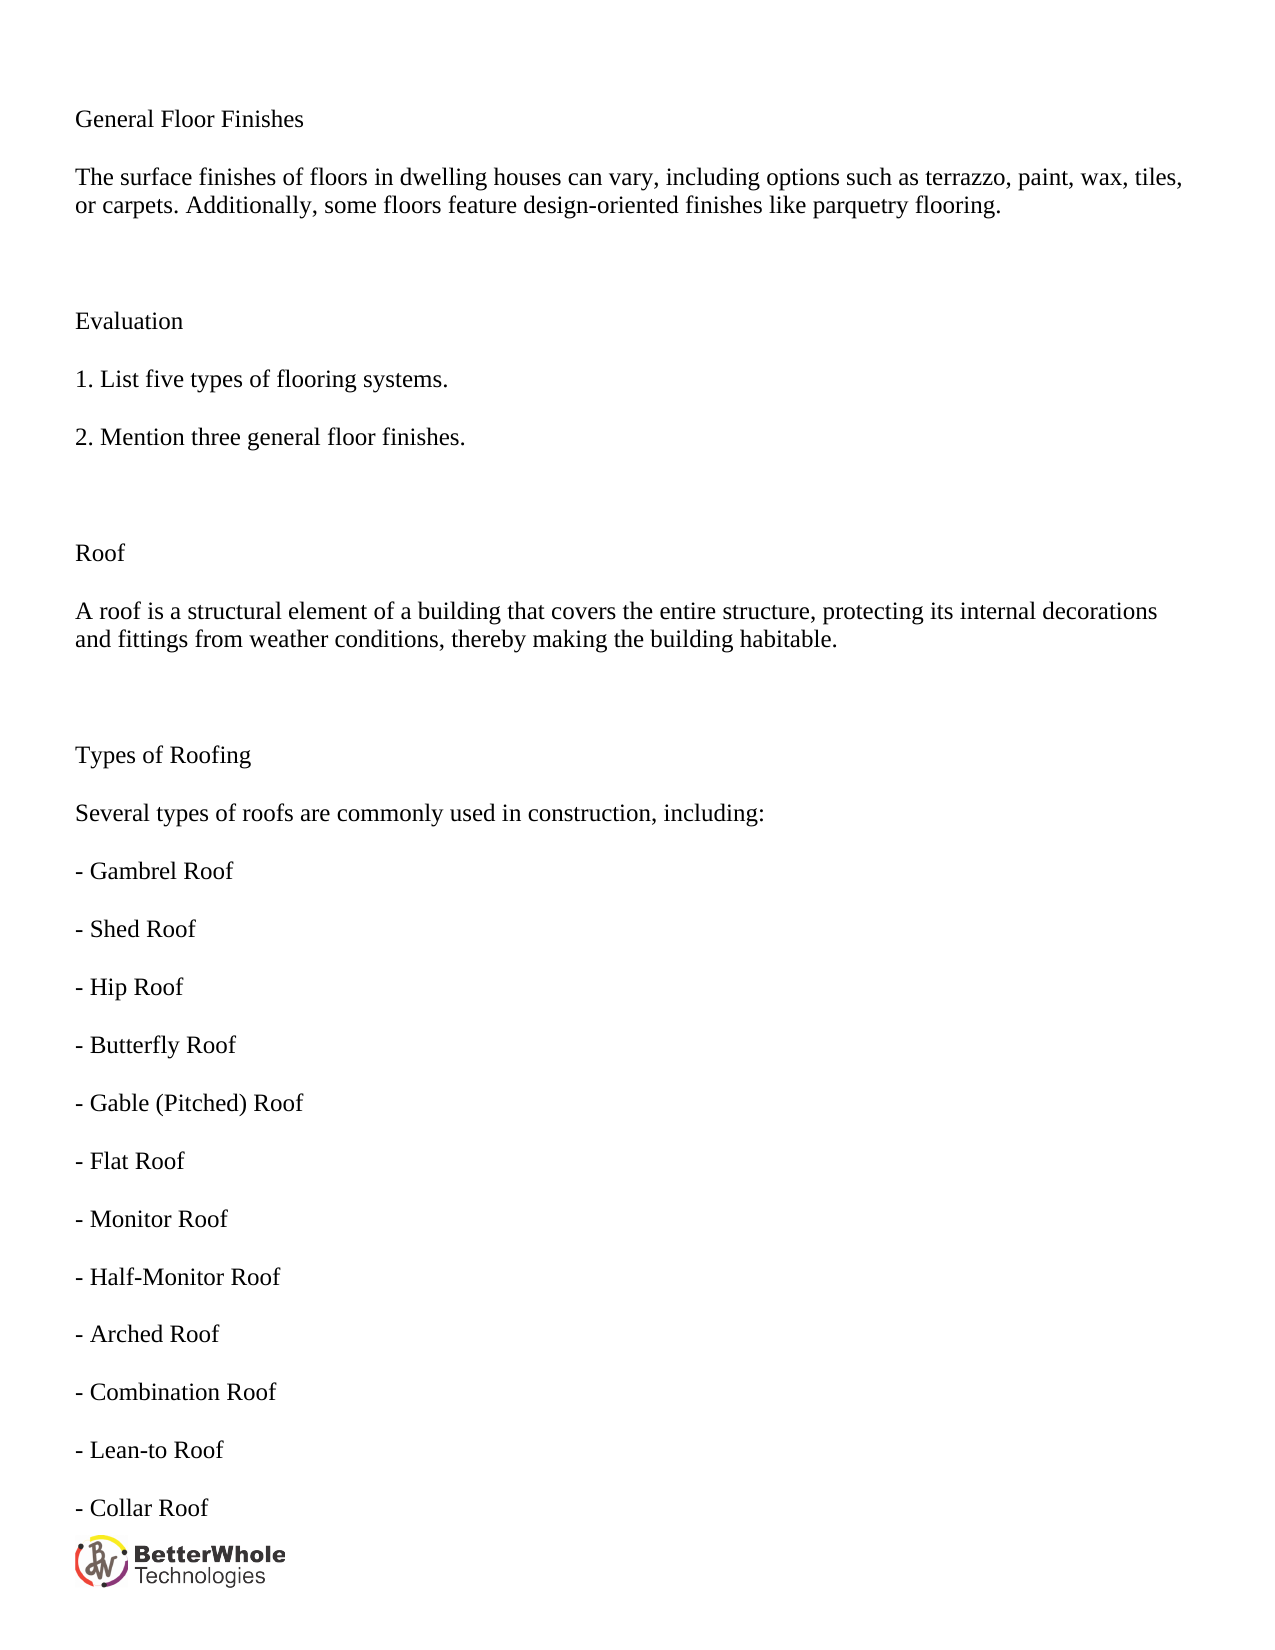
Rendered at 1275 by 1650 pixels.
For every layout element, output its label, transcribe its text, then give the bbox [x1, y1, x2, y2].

text Several types of roofs are commonly used in construction, including: [75, 798, 1200, 827]
text Evaluation [75, 306, 1200, 335]
text - Shed Roof [75, 914, 1200, 943]
text - Arched Roof [75, 1319, 1200, 1348]
text 1. List five types of flooring systems. [75, 364, 1200, 393]
text A roof is a structural element of a building that covers the entire structure, protecting its internal decorations and fittings from weather conditions, thereby making the building habitable. [75, 596, 1200, 653]
text - Monitor Roof [75, 1204, 1200, 1232]
text - Combination Roof [75, 1377, 1200, 1406]
text - Butterfly Roof [75, 1030, 1200, 1059]
text 2. Mention three general floor finishes. [75, 422, 1200, 451]
text - Lean-to Roof [75, 1435, 1200, 1464]
text Types of Roofing [75, 740, 1200, 769]
text - Hip Roof [75, 972, 1200, 1001]
text The surface finishes of floors in dwelling houses can vary, including options such as terrazzo, paint, wax, tiles, or carpets. Additionally, some floors feature design-oriented finishes like parquetry flooring. [75, 162, 1200, 219]
text - Collar Roof [75, 1493, 1200, 1522]
text - Flat Roof [75, 1146, 1200, 1174]
text Roof [75, 538, 1200, 567]
text - Gambrel Roof [75, 856, 1200, 885]
text - Half-Monitor Roof [75, 1262, 1200, 1290]
picture [75, 1535, 285, 1588]
text General Floor Finishes [75, 104, 1200, 132]
text - Gable (Pitched) Roof [75, 1088, 1200, 1117]
